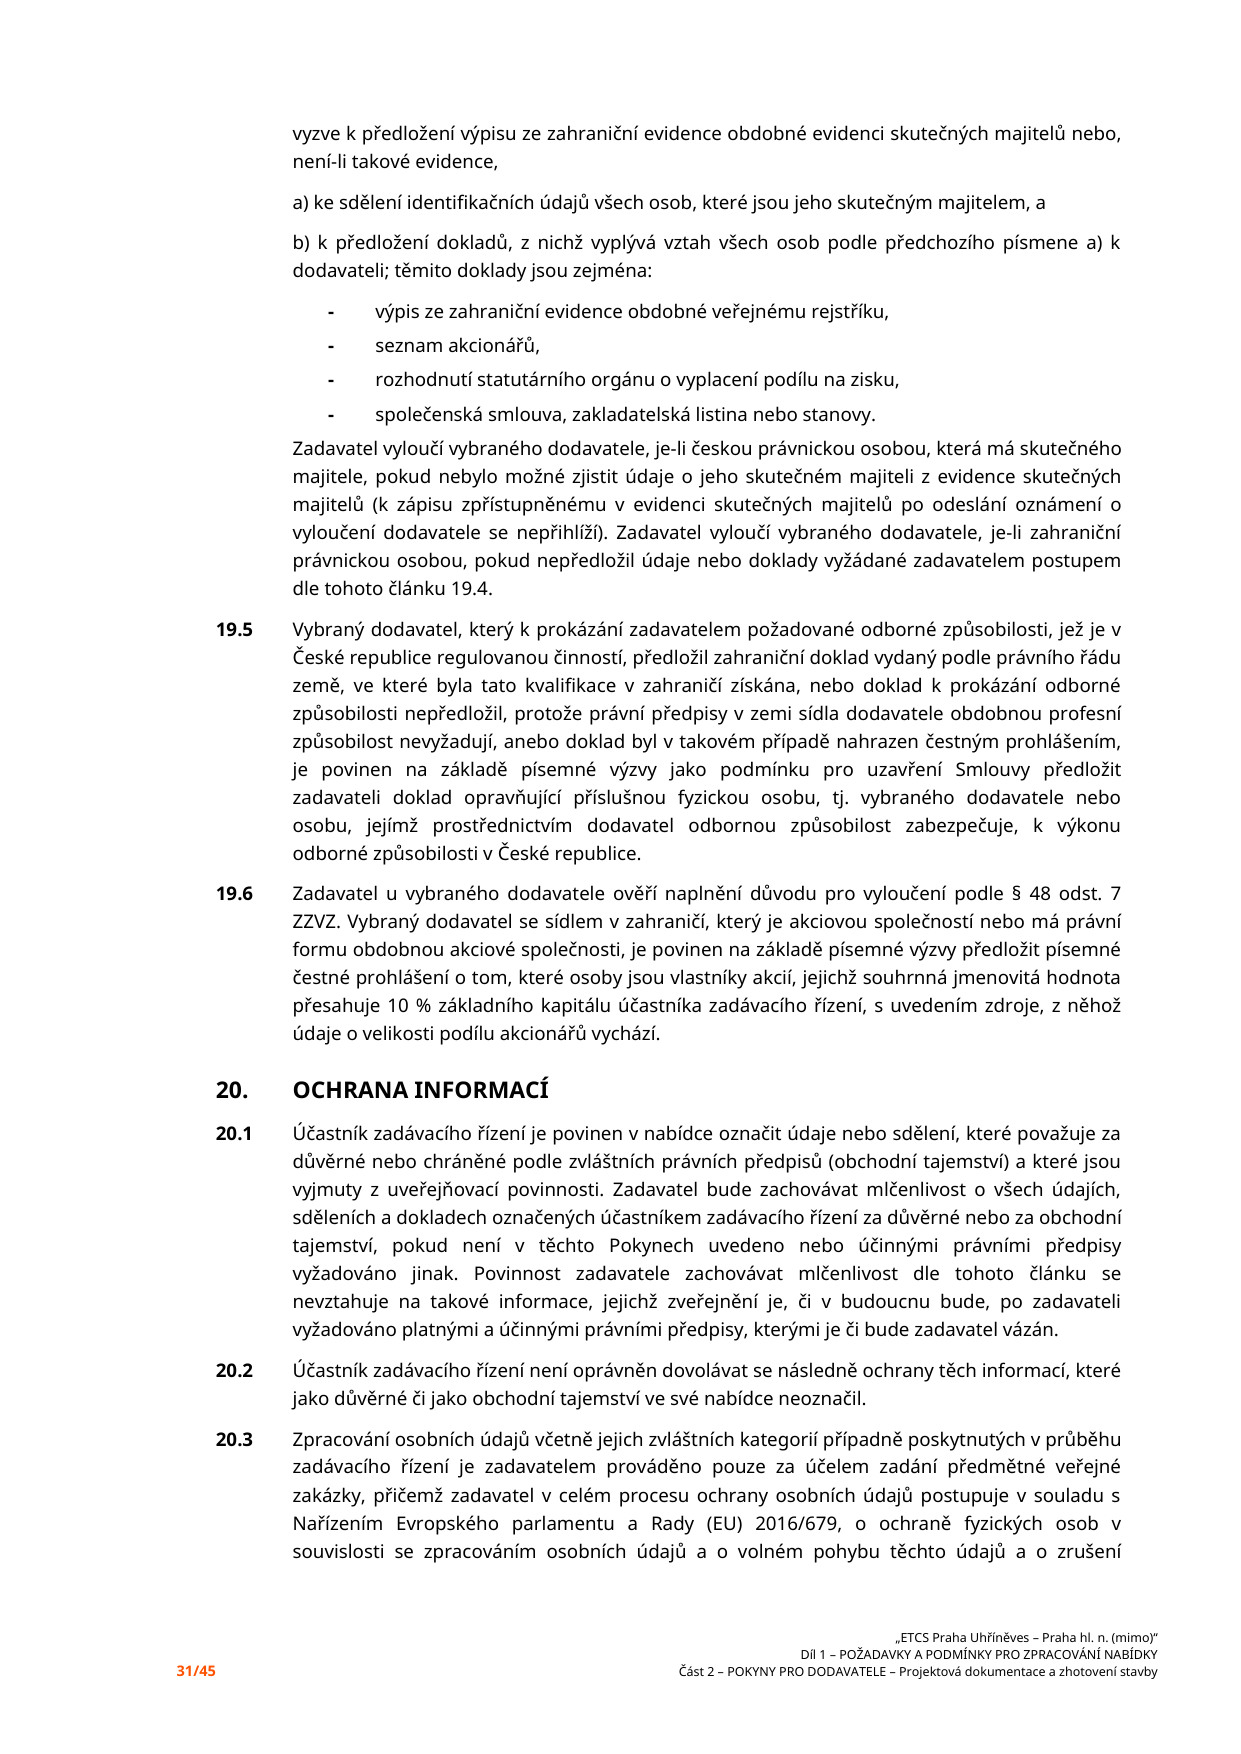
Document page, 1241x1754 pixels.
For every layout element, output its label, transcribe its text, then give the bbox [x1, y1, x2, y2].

text Vybraný dodavatel, který k prokázání zadavatelem požadované odborné způsobilosti, jež je v České republice regulovanou činností, předložil zahraniční doklad vydaný podle právního řádu země, ve které byla tato kvalifikace v zahraničí získána, nebo doklad k prokázání odborné způsobilosti nepředložil, protože právní předpisy v zemi sídla dodavatele obdobnou profesní způsobilost nevyžadují, anebo doklad byl v takovém případě nahrazen čestným prohlášením, je povinen na základě písemné výzvy jako podmínku pro uzavření Smlouvy předložit zadavateli doklad opravňující příslušnou fyzickou osobu, tj. vybraného dodavatele nebo osobu, jejímž prostřednictvím dodavatel odbornou způsobilost zabezpečuje, k výkonu odborné způsobilosti v České republice. [216, 616, 1122, 866]
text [216, 1426, 1122, 1563]
text rozhodnutí statutárního orgánu o vyplacení podílu na zisku, [328, 367, 1122, 392]
text a) ke sdělení identifikačních údajů všech osob, které jsou jeho skutečným majitelem, a [292, 189, 1122, 215]
text OCHRANA INFORMACÍ [216, 1074, 1122, 1105]
text společenská smlouva, zakladatelská listina nebo stanovy. [328, 401, 1122, 427]
text Zadavatel u vybraného dodavatele ověří naplnění důvodu pro vyloučení podle § 48 odst. 7 ZZVZ. Vybraný dodavatel se sídlem v zahraničí, který je akciovou společností nebo má právní formu obdobnou akciové společnosti, je povinen na základě písemné výzvy předložit písemné čestné prohlášení o tom, které osoby jsou vlastníky akcií, jejichž souhrnná jmenovitá hodnota přesahuje 10 % základního kapitálu účastníka zadávacího řízení, s uvedením zdroje, z něhož údaje o velikosti podílu akcionářů vychází. [216, 881, 1122, 1046]
list Zadavatel vyloučí vybraného dodavatele, je-li českou právnickou osobou, která má skutečného majitele, pokud nebylo možné zjistit údaje o jeho skutečném majiteli z evidence skutečných majitelů (k zápisu zpřístupněnému v evidenci skutečných majitelů po odeslání oznámení o vyloučení dodavatele se nepřihlíží). Zadavatel vyloučí vybraného dodavatele, je-li zahraniční právnickou osobou, pokud nepředložil údaje nebo doklady vyžádané zadavatelem postupem dle tohoto článku 19.4. [292, 435, 1122, 601]
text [216, 121, 1122, 174]
text výpis ze zahraniční evidence obdobné veřejnému rejstříku, [328, 298, 1122, 324]
text Účastník zadávacího řízení je povinen v nabídce označit údaje nebo sdělení, které považuje za důvěrné nebo chráněné podle zvláštních právních předpisů (obchodní tajemství) a které jsou vyjmuty z uveřejňovací povinnosti. Zadavatel bude zachovávat mlčenlivost o všech údajích, sděleních a dokladech označených účastníkem zadávacího řízení za důvěrné nebo za obchodní tajemství, pokud není v těchto Pokynech uvedeno nebo účinnými právními předpisy vyžadováno jinak. Povinnost zadavatele zachovávat mlčenlivost dle tohoto článku se nevztahuje na takové informace, jejichž zveřejnění je, či v budoucnu bude, po zadavateli vyžadováno platnými a účinnými právními předpisy, kterými je či bude zadavatel vázán. [216, 1121, 1122, 1342]
text seznam akcionářů, [328, 332, 1122, 358]
text b) k předložení dokladů, z nichž vyplývá vztah všech osob podle předchozího písmene a) k dodavateli; těmito doklady jsou zejména: [292, 230, 1122, 283]
text Účastník zadávacího řízení není oprávněn dovolávat se následně ochrany těch informací, které jako důvěrné či jako obchodní tajemství ve své nabídce neoznačil. [216, 1357, 1122, 1411]
